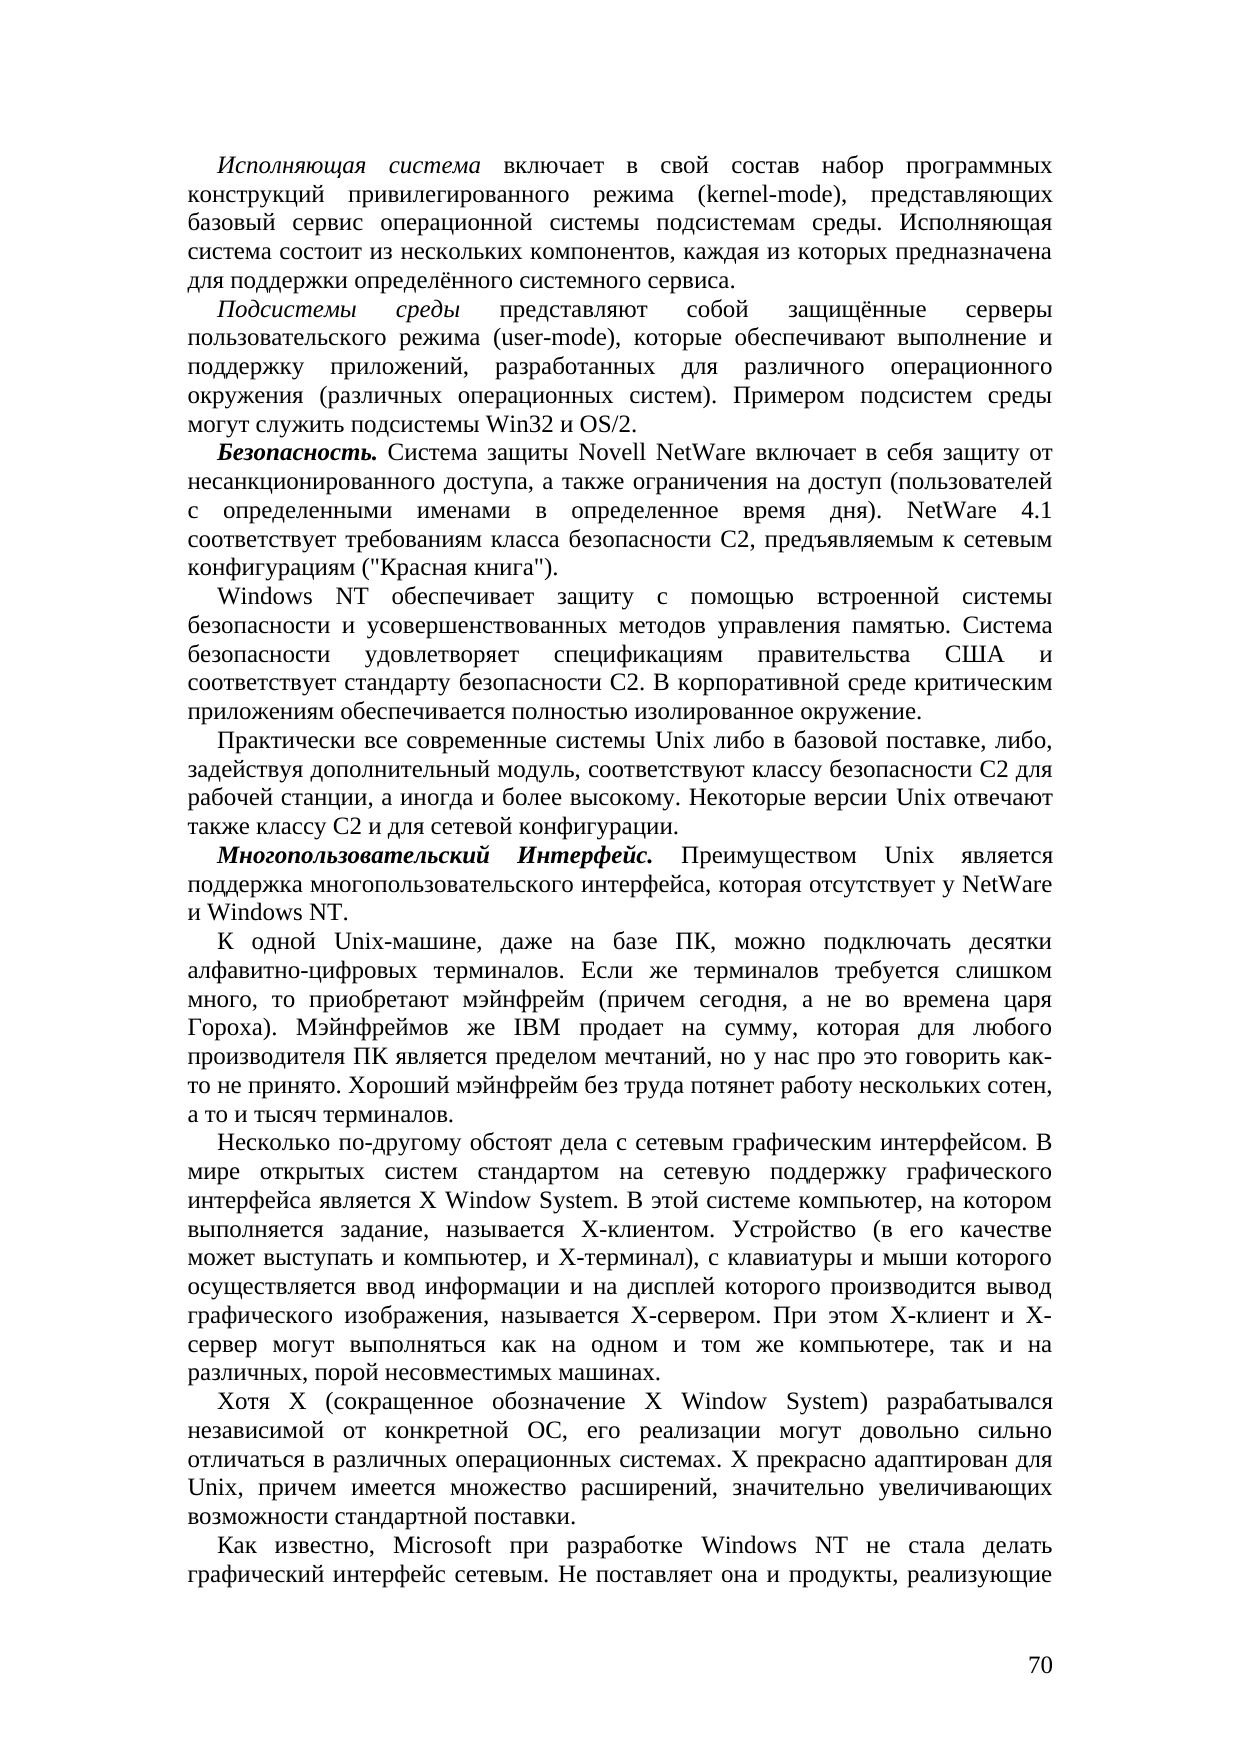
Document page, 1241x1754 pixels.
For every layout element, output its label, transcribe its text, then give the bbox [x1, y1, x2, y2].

text Безопасность. Система защиты Novell NetWare включает в себя защиту от несанкционированного доступа, а также ограничения на доступ (пользователей с определенными именами в определенное время дня). NetWare 4.1 соответствует требованиям класса безопасности C2, предъявляемым к сетевым конфигурациям ("Красная книга"). [187, 437, 1053, 581]
text К одной Unix-машине, даже на базе ПК, можно подключать десятки алфавитно-цифровых терминалов. Если же терминалов требуется слишком много, то приобретают мэйнфрейм (причем сегодня, а не во времена царя Гороха). Мэйнфреймов же IBM продает на сумму, которая для любого производителя ПК является пределом мечтаний, но у нас про это говорить как-то не принято. Хороший мэйнфрейм без труда потянет работу нескольких сотен, а то и тысяч терминалов. [187, 926, 1053, 1127]
text Практически все современные системы Unix либо в базовой поставке, либо, задействуя дополнительный модуль, соответствуют классу безопасности C2 для рабочей станции, а иногда и более высокому. Некоторые версии Unix отвечают также классу C2 и для сетевой конфигурации. [187, 725, 1053, 840]
text Несколько по-другому обстоят дела с сетевым графическим интерфейсом. В мире открытых систем стандартом на сетевую поддержку графического интерфейса является X Window System. В этой системе компьютер, на котором выполняется задание, называется X-клиентом. Устройство (в его качестве может выступать и компьютер, и X-терминал), с клавиатуры и мыши которого осуществляется ввод информации и на дисплей которого производится вывод графического изображения, называется X-сервером. При этом X-клиент и X-сервер могут выполняться как на одном и том же компьютере, так и на различных, порой несовместимых машинах. [187, 1127, 1053, 1386]
text Исполняющая система включает в свой состав набор программных конструкций привилегированного режима (kernel-mode), представляющих базовый сервис операционной системы подсистемам среды. Исполняющая система состоит из нескольких компонентов, каждая из которых предназначена для поддержки определённого системного сервиса. [187, 150, 1053, 294]
text Подсистемы среды представляют собой защищённые серверы пользовательского режима (user-mode), которые обеспечивают выполнение и поддержку приложений, разработанных для различного операционного окружения (различных операционных систем). Примером подсистем среды могут служить подсистемы Win32 и OS/2. [187, 294, 1053, 437]
text Windows NT обеспечивает защиту с помощью встроенной системы безопасности и усовершенствованных методов управления памятью. Система безопасности удовлетворяет спецификациям правительства США и соответствует стандарту безопасности С2. В корпоративной среде критическим приложениям обеспечивается полностью изолированное окружение. [187, 581, 1053, 725]
text Многопользовательский Интерфейс. Преимуществом Unix является поддержка многопользовательского интерфейса, которая отсутствует у NetWare и Windows NT. [187, 840, 1053, 926]
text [187, 1530, 1053, 1587]
text Хотя X (сокращенное обозначение X Window System) разрабатывался независимой от конкретной ОС, его реализации могут довольно сильно отличаться в различных операционных системах. X прекрасно адаптирован для Unix, причем имеется множество расширений, значительно увеличивающих возможности стандартной поставки. [187, 1386, 1053, 1530]
